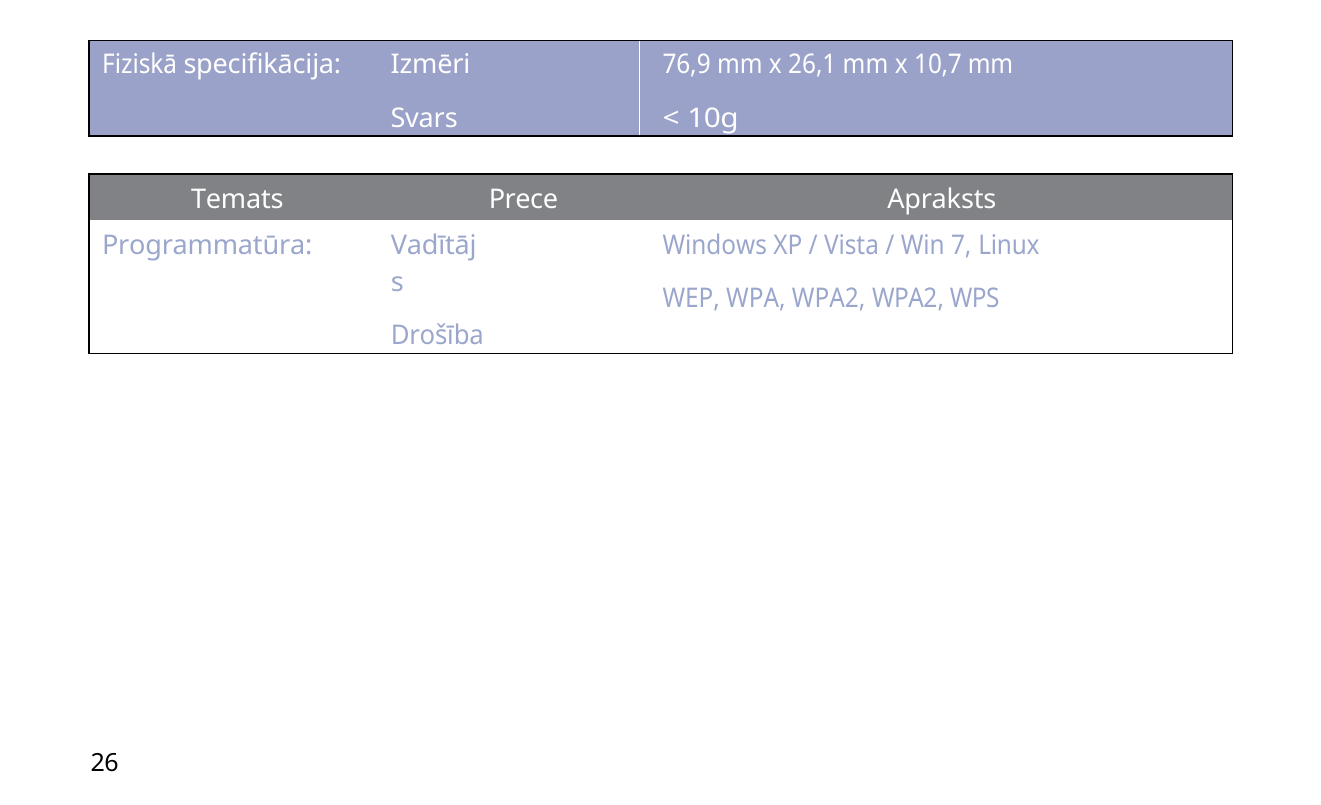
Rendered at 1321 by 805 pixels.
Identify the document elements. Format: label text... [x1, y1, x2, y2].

table_header Prece [484, 175, 600, 220]
table_cell Programmatūra: [90, 220, 332, 353]
table_cell Izmēri Svars [368, 41, 639, 135]
table_cell Vadītājs Drošība [332, 220, 484, 353]
table_header [332, 175, 484, 220]
table_header Apraksts [600, 175, 1232, 220]
table_header Temats [90, 175, 332, 220]
table_cell Fiziskā specifikācija: [90, 41, 368, 135]
table_cell Windows XP / Vista / Win 7, Linux WEP, WPA, WPA2, WPA2, WPS [484, 220, 1232, 353]
table_cell 76,9 mm x 26,1 mm x 10,7 mm < 10g [640, 41, 1232, 135]
